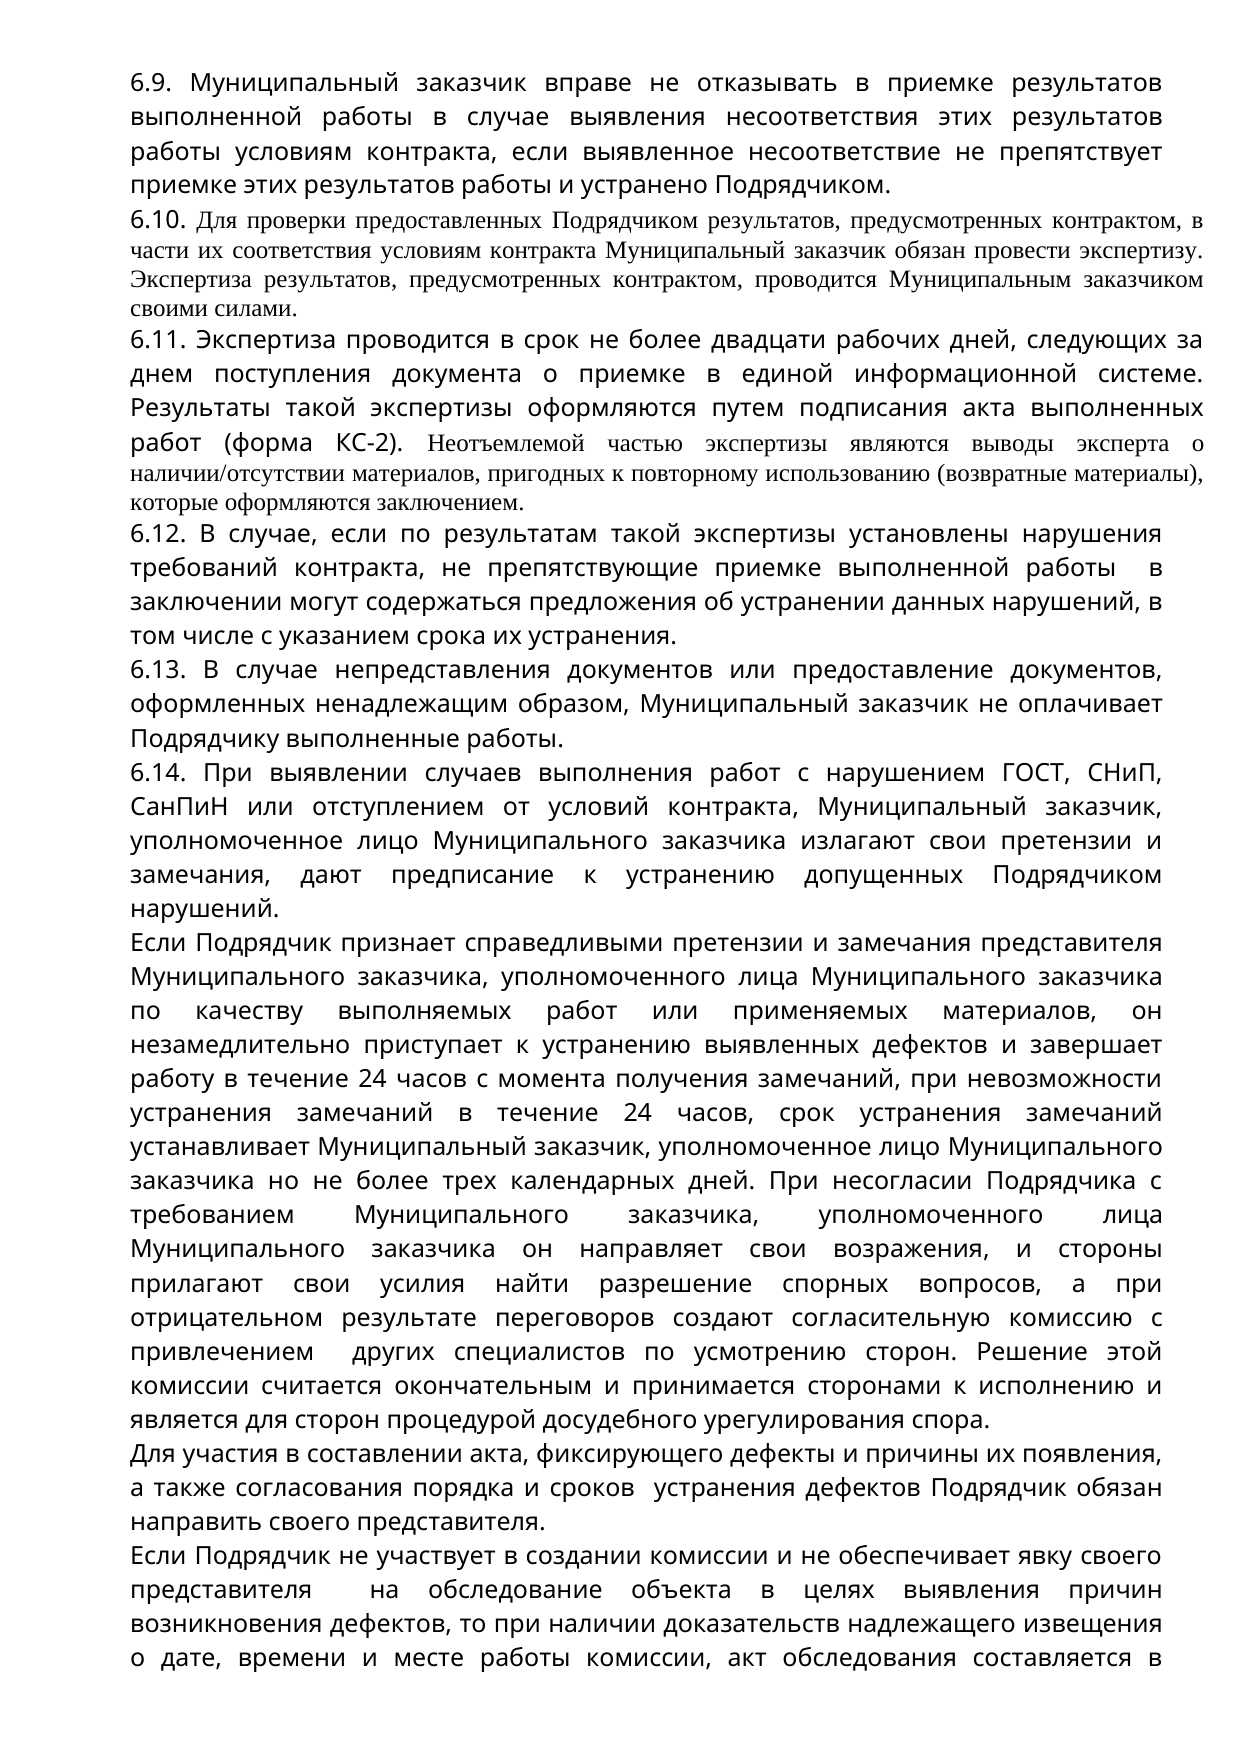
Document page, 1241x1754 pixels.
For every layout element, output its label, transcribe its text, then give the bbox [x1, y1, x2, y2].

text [130, 1538, 1163, 1674]
text 6.11. Экспертиза проводится в срок не более двадцати рабочих дней, следующих за днем поступления документа о приемке в единой информационной системе. Результаты такой экспертизы оформляются путем подписания акта выполненных работ (форма КС-2). Неотъемлемой частью экспертизы являются выводы эксперта о наличии/отсутствии материалов, пригодных к повторному использованию (возвратные материалы), которые оформляются заключением. [130, 322, 1205, 516]
text 6.10. Для проверки предоставленных Подрядчиком результатов, предусмотренных контрактом, в части их соответствия условиям контракта Муниципальный заказчик обязан провести экспертизу. Экспертиза результатов, предусмотренных контрактом, проводится Муниципальным заказчиком своими силами. [130, 201, 1205, 322]
text 6.9. Муниципальный заказчик вправе не отказывать в приемке результатов выполненной работы в случае выявления несоответствия этих результатов работы условиям контракта, если выявленное несоответствие не препятствует приемке этих результатов работы и устранено Подрядчиком. [130, 65, 1163, 201]
text Если Подрядчик признает справедливыми претензии и замечания представителя Муниципального заказчика, уполномоченного лица Муниципального заказчика по качеству выполняемых работ или применяемых материалов, он незамедлительно приступает к устранению выявленных дефектов и завершает работу в течение 24 часов с момента получения замечаний, при невозможности устранения замечаний в течение 24 часов, срок устранения замечаний устанавливает Муниципальный заказчик, уполномоченное лицо Муниципального заказчика но не более трех календарных дней. При несогласии Подрядчика с требованием Муниципального заказчика, уполномоченного лица Муниципального заказчика он направляет свои возражения, и стороны прилагают свои усилия найти разрешение спорных вопросов, а при отрицательном результате переговоров создают согласительную комиссию с привлечением других специалистов по усмотрению сторон. Решение этой комиссии считается окончательным и принимается сторонами к исполнению и является для сторон процедурой досудебного урегулирования спора. [130, 924, 1163, 1436]
text 6.14. При выявлении случаев выполнения работ с нарушением ГОСТ, СНиП, СанПиН или отступлением от условий контракта, Муниципальный заказчик, уполномоченное лицо Муниципального заказчика излагают свои претензии и замечания, дают предписание к устранению допущенных Подрядчиком нарушений. [130, 754, 1163, 924]
text 6.12. В случае, если по результатам такой экспертизы установлены нарушения требований контракта, не препятствующие приемке выполненной работы в заключении могут содержаться предложения об устранении данных нарушений, в том числе с указанием срока их устранения. [130, 516, 1163, 652]
text Для участия в составлении акта, фиксирующего дефекты и причины их появления, а также согласования порядка и сроков устранения дефектов Подрядчик обязан направить своего представителя. [130, 1436, 1163, 1538]
text 6.13. В случае непредставления документов или предоставление документов, оформленных ненадлежащим образом, Муниципальный заказчик не оплачивает Подрядчику выполненные работы. [130, 652, 1163, 754]
